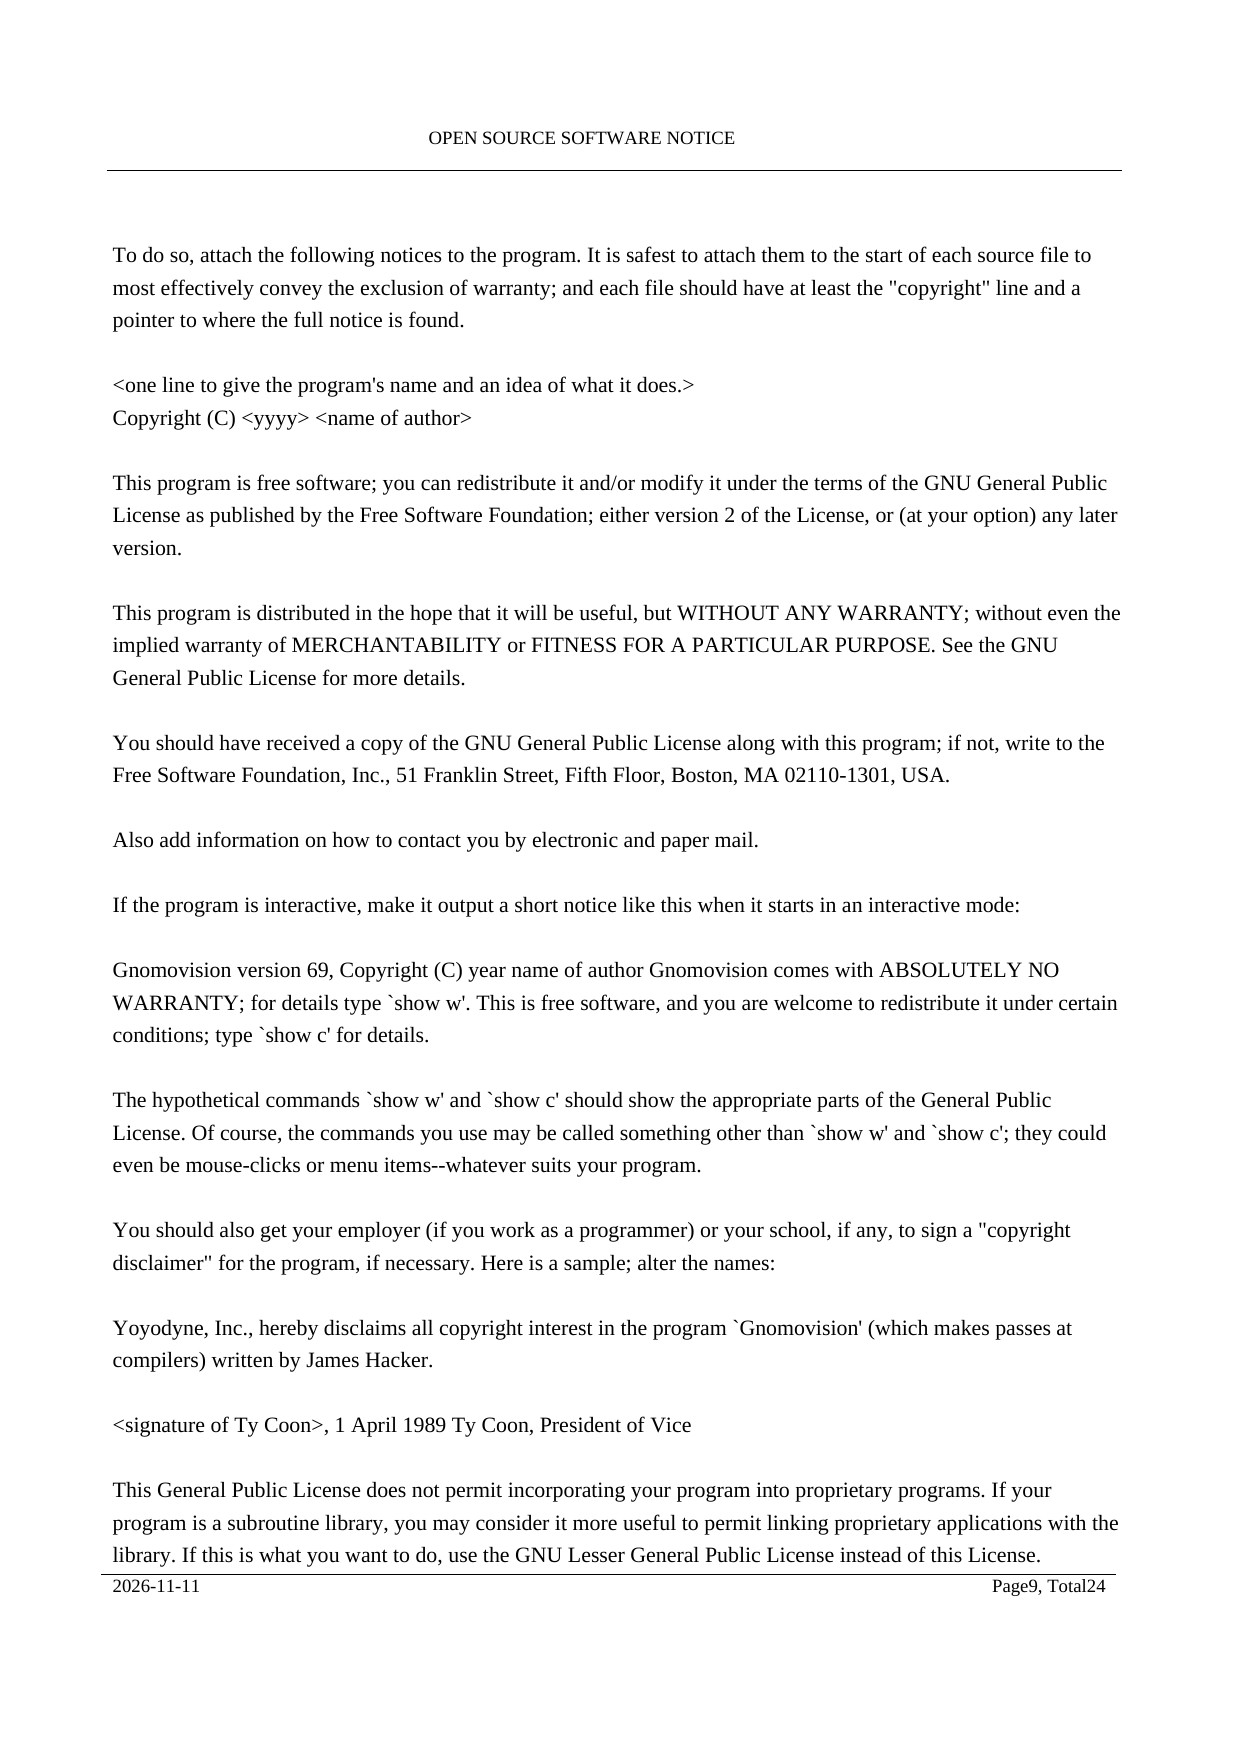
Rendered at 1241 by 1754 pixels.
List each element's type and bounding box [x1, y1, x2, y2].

text [112, 206, 1128, 1571]
